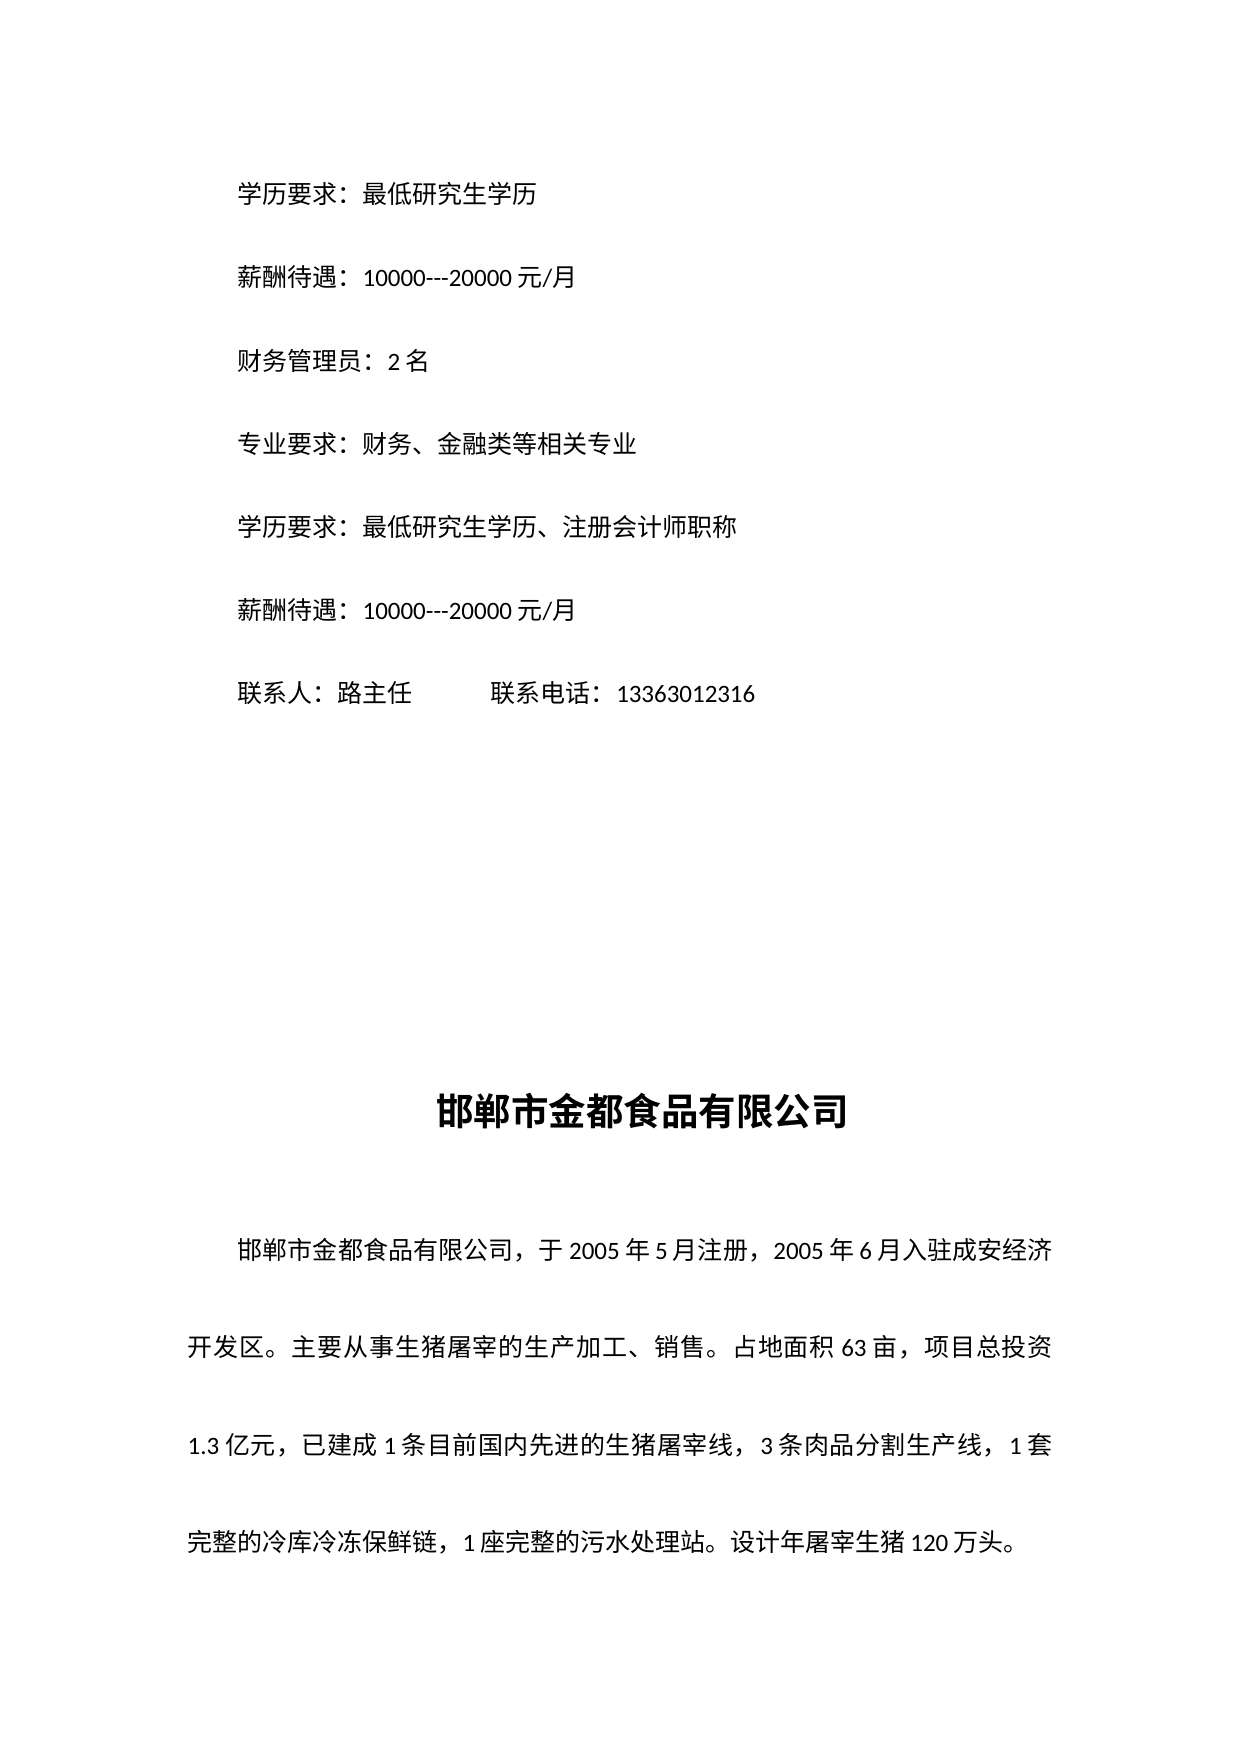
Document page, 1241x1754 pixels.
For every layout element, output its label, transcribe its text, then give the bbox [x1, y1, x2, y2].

text 学历要求：最低研究生学历 [187, 160, 1053, 225]
text 专业要求：财务、金融类等相关专业 [187, 410, 1053, 475]
text 薪酬待遇：10000---20000元/月 [187, 243, 1053, 308]
text 财务管理员：2名 [187, 327, 1053, 392]
text 邯郸市金都食品有限公司，于2005年5月注册，2005年6月入驻成安经济开发区。主要从事生猪屠宰的生产加工、销售。占地面积63亩，项目总投资1.3亿元，已建成1条目前国内先进的生猪屠宰线，3条肉品分割生产线，1套完整的冷库冷冻保鲜链，1座完整的污水处理站。设计年屠宰生猪120万头。 [187, 1216, 1053, 1573]
text 联系人：路主任 联系电话：13363012316 [187, 659, 1053, 724]
text 薪酬待遇：10000---20000元/月 [187, 576, 1053, 641]
text 邯郸市金都食品有限公司 [187, 1076, 1053, 1141]
text 学历要求：最低研究生学历、注册会计师职称 [187, 493, 1053, 558]
